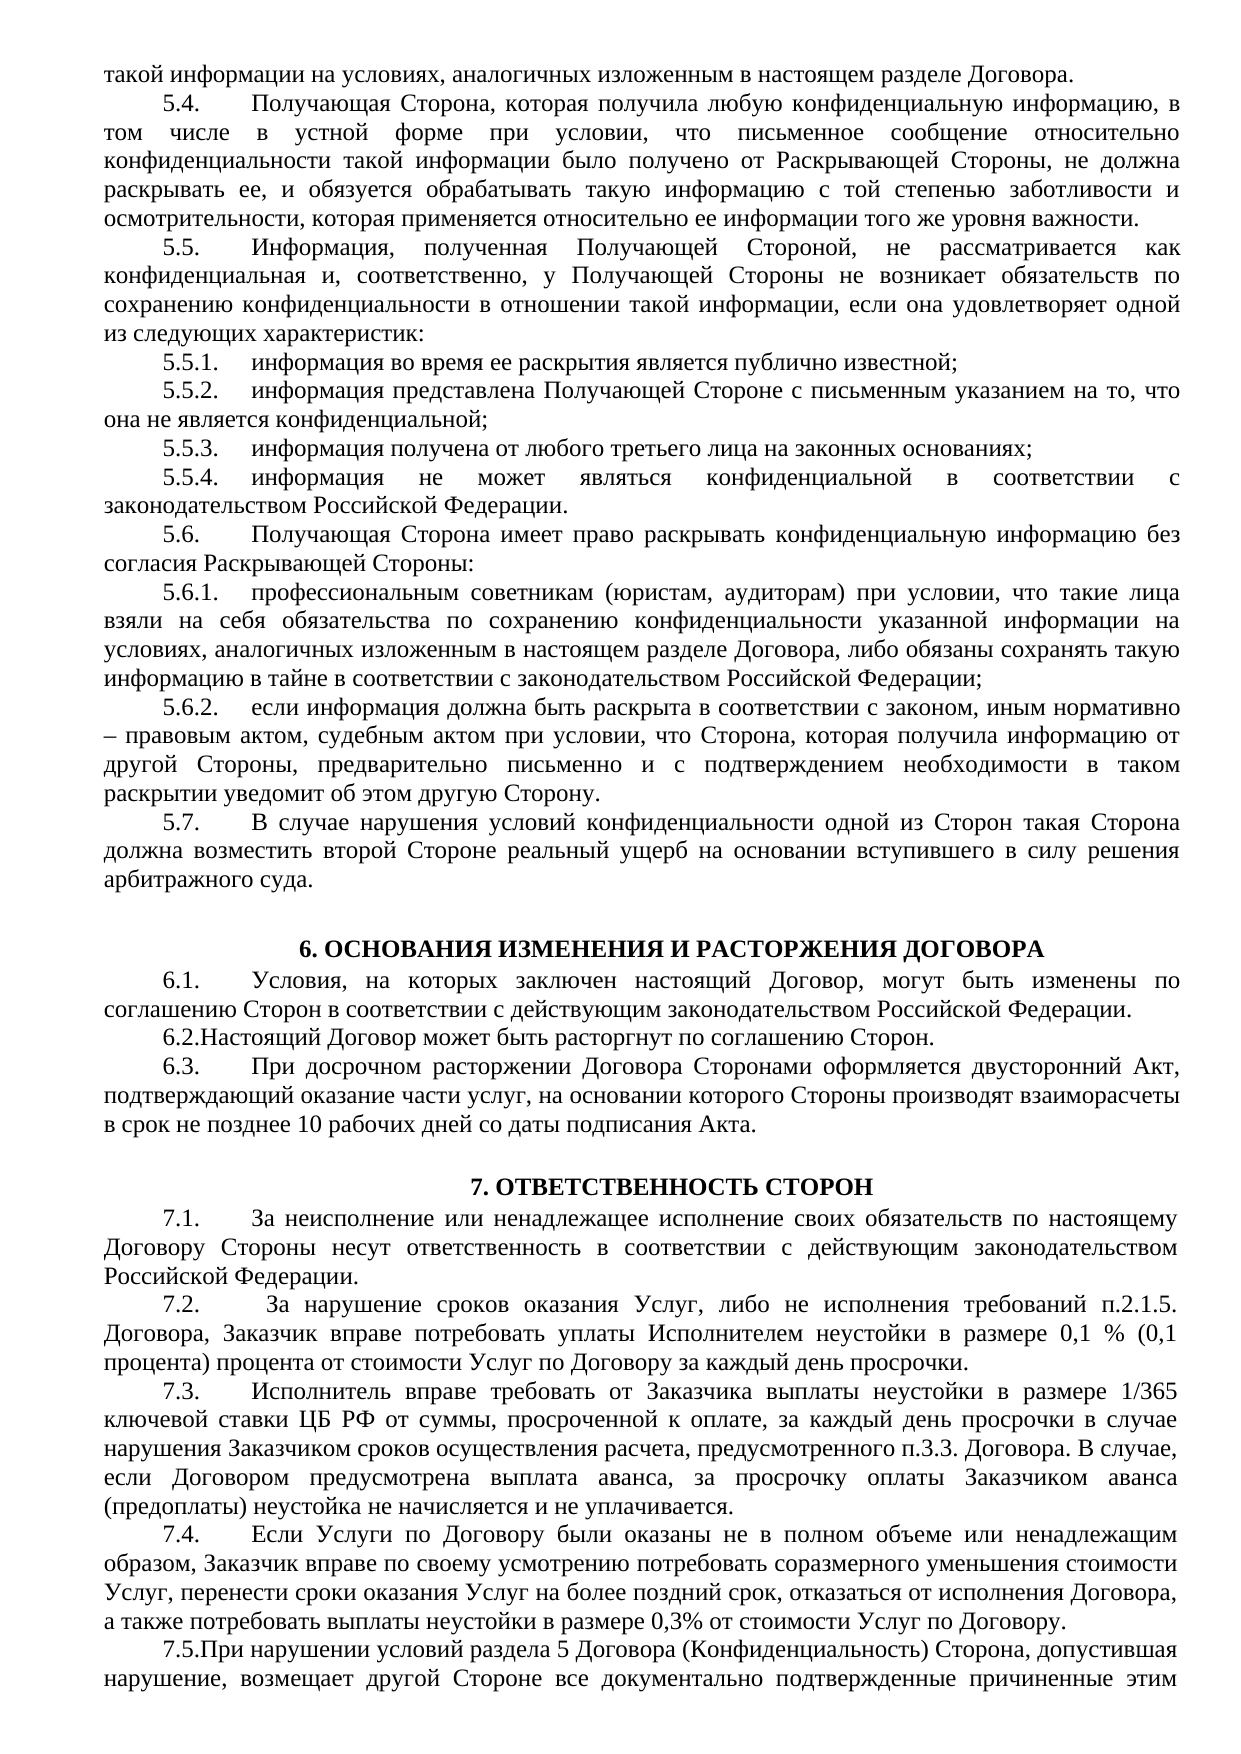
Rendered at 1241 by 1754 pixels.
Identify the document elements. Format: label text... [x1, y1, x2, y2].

list информация получена от любого третьего лица на законных основаниях; [103, 433, 1181, 462]
list Получающая Сторона имеет право раскрывать конфиденциальную информацию без согласия Раскрывающей Стороны: [103, 519, 1181, 577]
text 6. ОСНОВАНИЯ ИЗМЕНЕНИЯ И РАСТОРЖЕНИЯ ДОГОВОРА [103, 934, 1181, 963]
text 6.2.Настоящий Договор может быть расторгнут по соглашению Сторон. [103, 1022, 1181, 1051]
text 7.3. Исполнитель вправе требовать от Заказчика выплаты неустойки в размере 1/365 ключевой ставки ЦБ РФ от суммы, просроченной к оплате, за каждый день просрочки в случае нарушения Заказчиком сроков осуществления расчета, предусмотренного п.3.3. Договора. В случае, если Договором предусмотрена выплата аванса, за просрочку оплаты Заказчиком аванса (предоплаты) неустойка не начисляется и не уплачивается. [103, 1376, 1178, 1519]
text 7.1. За неисполнение или ненадлежащее исполнение своих обязательств по настоящему Договору Стороны несут ответственность в соответствии с действующим законодательством Российской Федерации. [103, 1203, 1178, 1289]
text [103, 1634, 1178, 1692]
list Информация, полученная Получающей Стороной, не рассматривается как конфиденциальная и, соответственно, у Получающей Стороны не возникает обязательств по сохранению конфиденциальности в отношении такой информации, если она удовлетворяет одной из следующих характеристик: [103, 232, 1181, 347]
text 6.3. При досрочном расторжении Договора Сторонами оформляется двусторонний Акт, подтверждающий оказание части услуг, на основании которого Стороны производят взаиморасчеты в срок не позднее 10 рабочих дней со даты подписания Акта. [103, 1051, 1181, 1137]
list В случае нарушения условий конфиденциальности одной из Сторон такая Сторона должна возместить второй Стороне реальный ущерб на основании вступившего в силу решения арбитражного суда. [103, 807, 1181, 893]
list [103, 59, 1181, 88]
list информация не может являться конфиденциальной в соответствии с законодательством Российской Федерации. [103, 462, 1181, 519]
list Получающая Сторона, которая получила любую конфиденциальную информацию, в том числе в устной форме при условии, что письменное сообщение относительно конфиденциальности такой информации было получено от Раскрывающей Стороны, не должна раскрывать ее, и обязуется обрабатывать такую информацию с той степенью заботливости и осмотрительности, которая применяется относительно ее информации того же уровня важности. [103, 88, 1181, 232]
list информация во время ее раскрытия является публично известной; [103, 347, 1181, 375]
text 7. ОТВЕТСТВЕННОСТЬ СТОРОН [103, 1172, 1181, 1201]
list профессиональным советникам (юристам, аудиторам) при условии, что такие лица взяли на себя обязательства по сохранению конфиденциальности указанной информации на условиях, аналогичных изложенным в настоящем разделе Договора, либо обязаны сохранять такую информацию в тайне в соответствии с законодательством Российской Федерации; [103, 577, 1181, 692]
text 7.2. За нарушение сроков оказания Услуг, либо не исполнения требований п.2.1.5. Договора, Заказчик вправе потребовать уплаты Исполнителем неустойки в размере 0,1 % (0,1 процента) процента от стоимости Услуг по Договору за каждый день просрочки. [103, 1289, 1178, 1376]
text 7.4. Если Услуги по Договору были оказаны не в полном объеме или ненадлежащим образом, Заказчик вправе по своему усмотрению потребовать соразмерного уменьшения стоимости Услуг, перенести сроки оказания Услуг на более поздний срок, отказаться от исполнения Договора, а также потребовать выплаты неустойки в размере 0,3% от стоимости Услуг по Договору. [103, 1519, 1178, 1634]
list информация представлена Получающей Стороне с письменным указанием на то, что она не является конфиденциальной; [103, 375, 1181, 433]
text 6.1. Условия, на которых заключен настоящий Договор, могут быть изменены по соглашению Сторон в соответствии с действующим законодательством Российской Федерации. [103, 965, 1181, 1022]
list если информация должна быть раскрыта в соответствии с законом, иным нормативно – правовым актом, судебным актом при условии, что Сторона, которая получила информацию от другой Стороны, предварительно письменно и с подтверждением необходимости в таком раскрытии уведомит об этом другую Сторону. [103, 692, 1181, 807]
